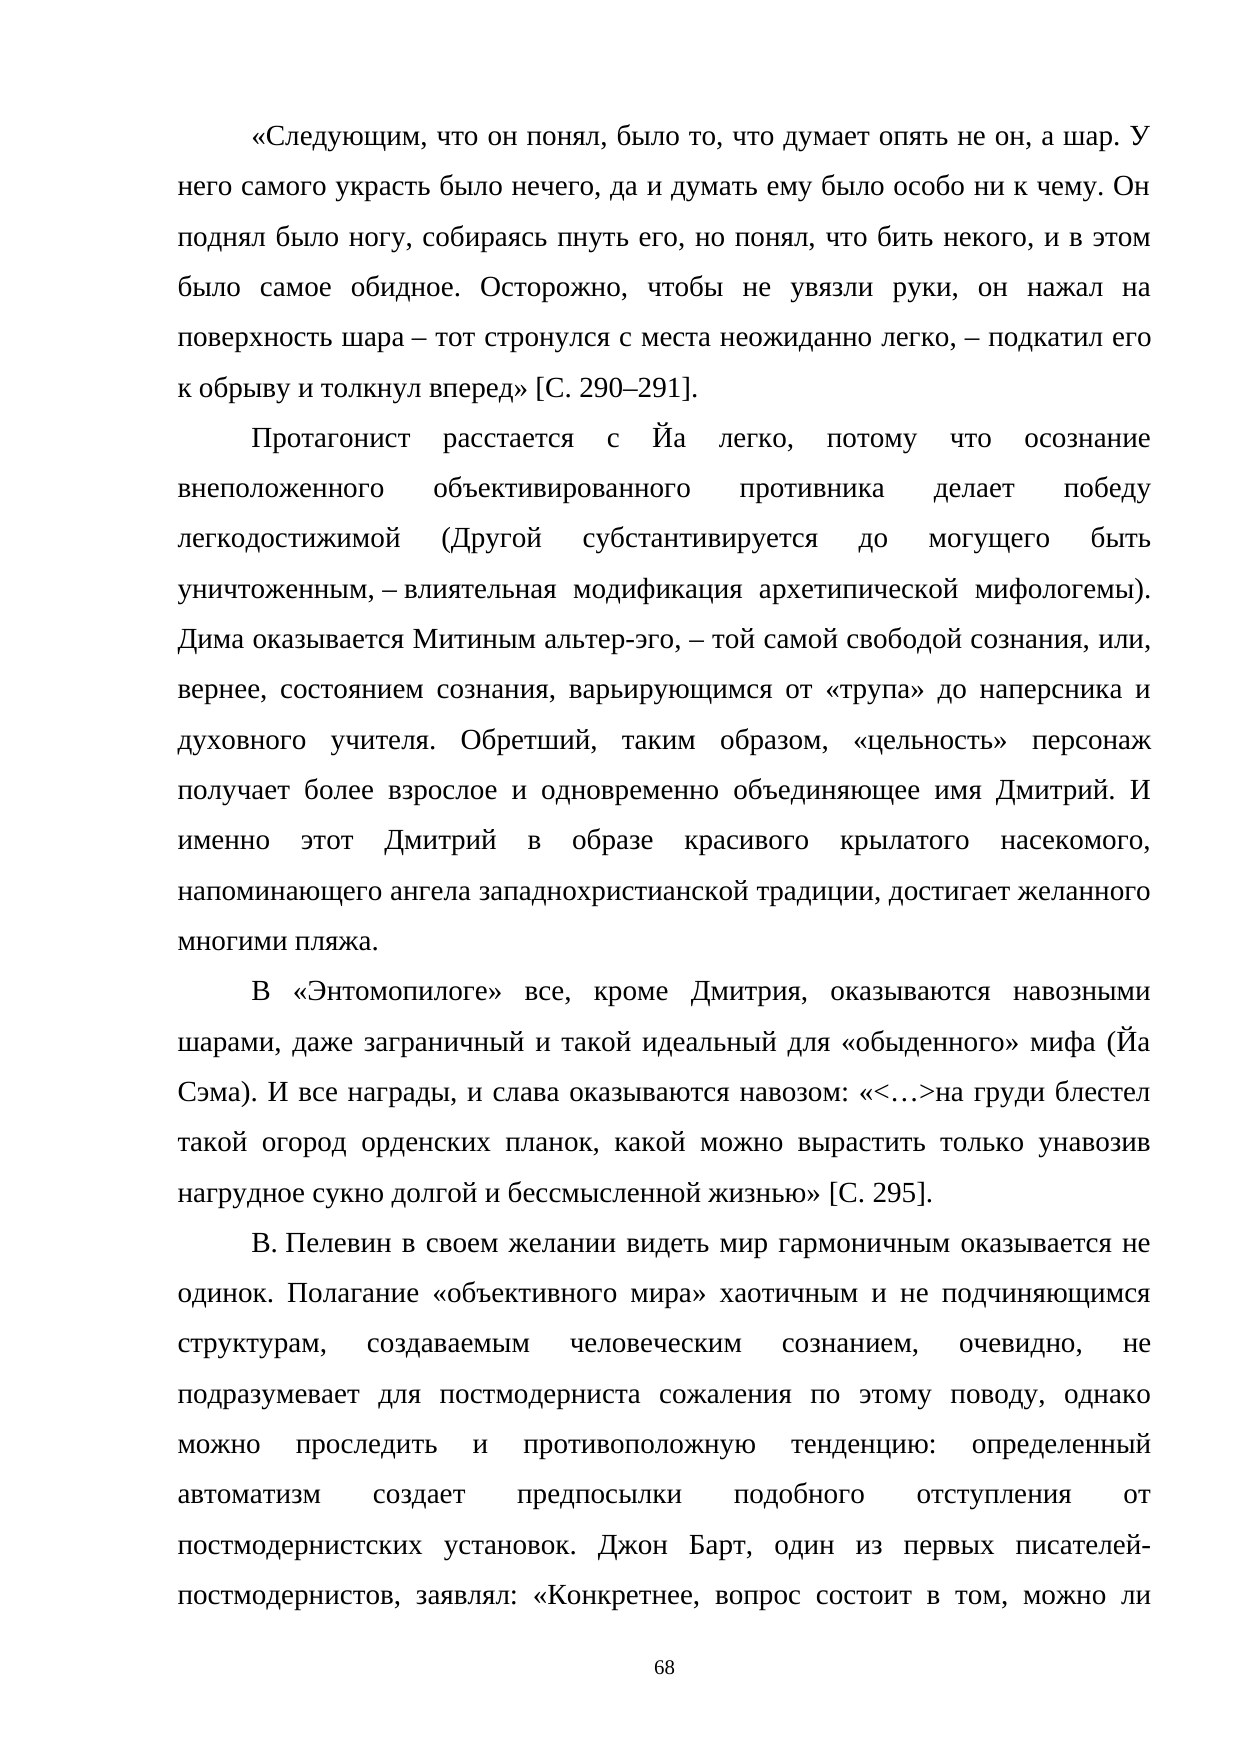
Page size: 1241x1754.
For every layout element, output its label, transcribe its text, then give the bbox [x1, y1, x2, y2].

text «Следующим, что он понял, было то, что думает опять не он, а шар. У него самого украсть было нечего, да и думать ему было особо ни к чему. Он поднял было ногу, собираясь пнуть его, но понял, что бить некого, и в этом было самое обидное. Осторожно, чтобы не увязли руки, он нажал на поверхность шара – тот стронулся с места неожиданно легко, – подкатил его к обрыву и толкнул вперед» [С. 290–291]. [177, 118, 1152, 403]
text В «Энтомопилоге» все, кроме Дмитрия, оказываются навозными шарами, даже заграничный и такой идеальный для «обыденного» мифа (Йа Сэма). И все награды, и слава оказываются навозом: «<…>на груди блестел такой огород орденских планок, какой можно вырастить только унавозив нагрудное сукно долгой и бессмысленной жизнью» [С. 295]. [177, 973, 1152, 1208]
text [177, 1225, 1152, 1611]
text Протагонист расстается с Йа легко, потому что осознание внеположенного объективированного противника делает победу легкодостижимой (Другой субстантивируется до могущего быть уничтоженным, – влиятельная модификация архетипической мифологемы). Дима оказывается Митиным альтер-эго, – той самой свободой сознания, или, вернее, состоянием сознания, варьирующимся от «трупа» до наперсника и духовного учителя. Обретший, таким образом, «цельность» персонаж получает более взрослое и одновременно объединяющее имя Дмитрий. И именно этот Дмитрий в образе красивого крылатого насекомого, напоминающего ангела западнохристианской традиции, достигает желанного многими пляжа. [177, 420, 1152, 957]
